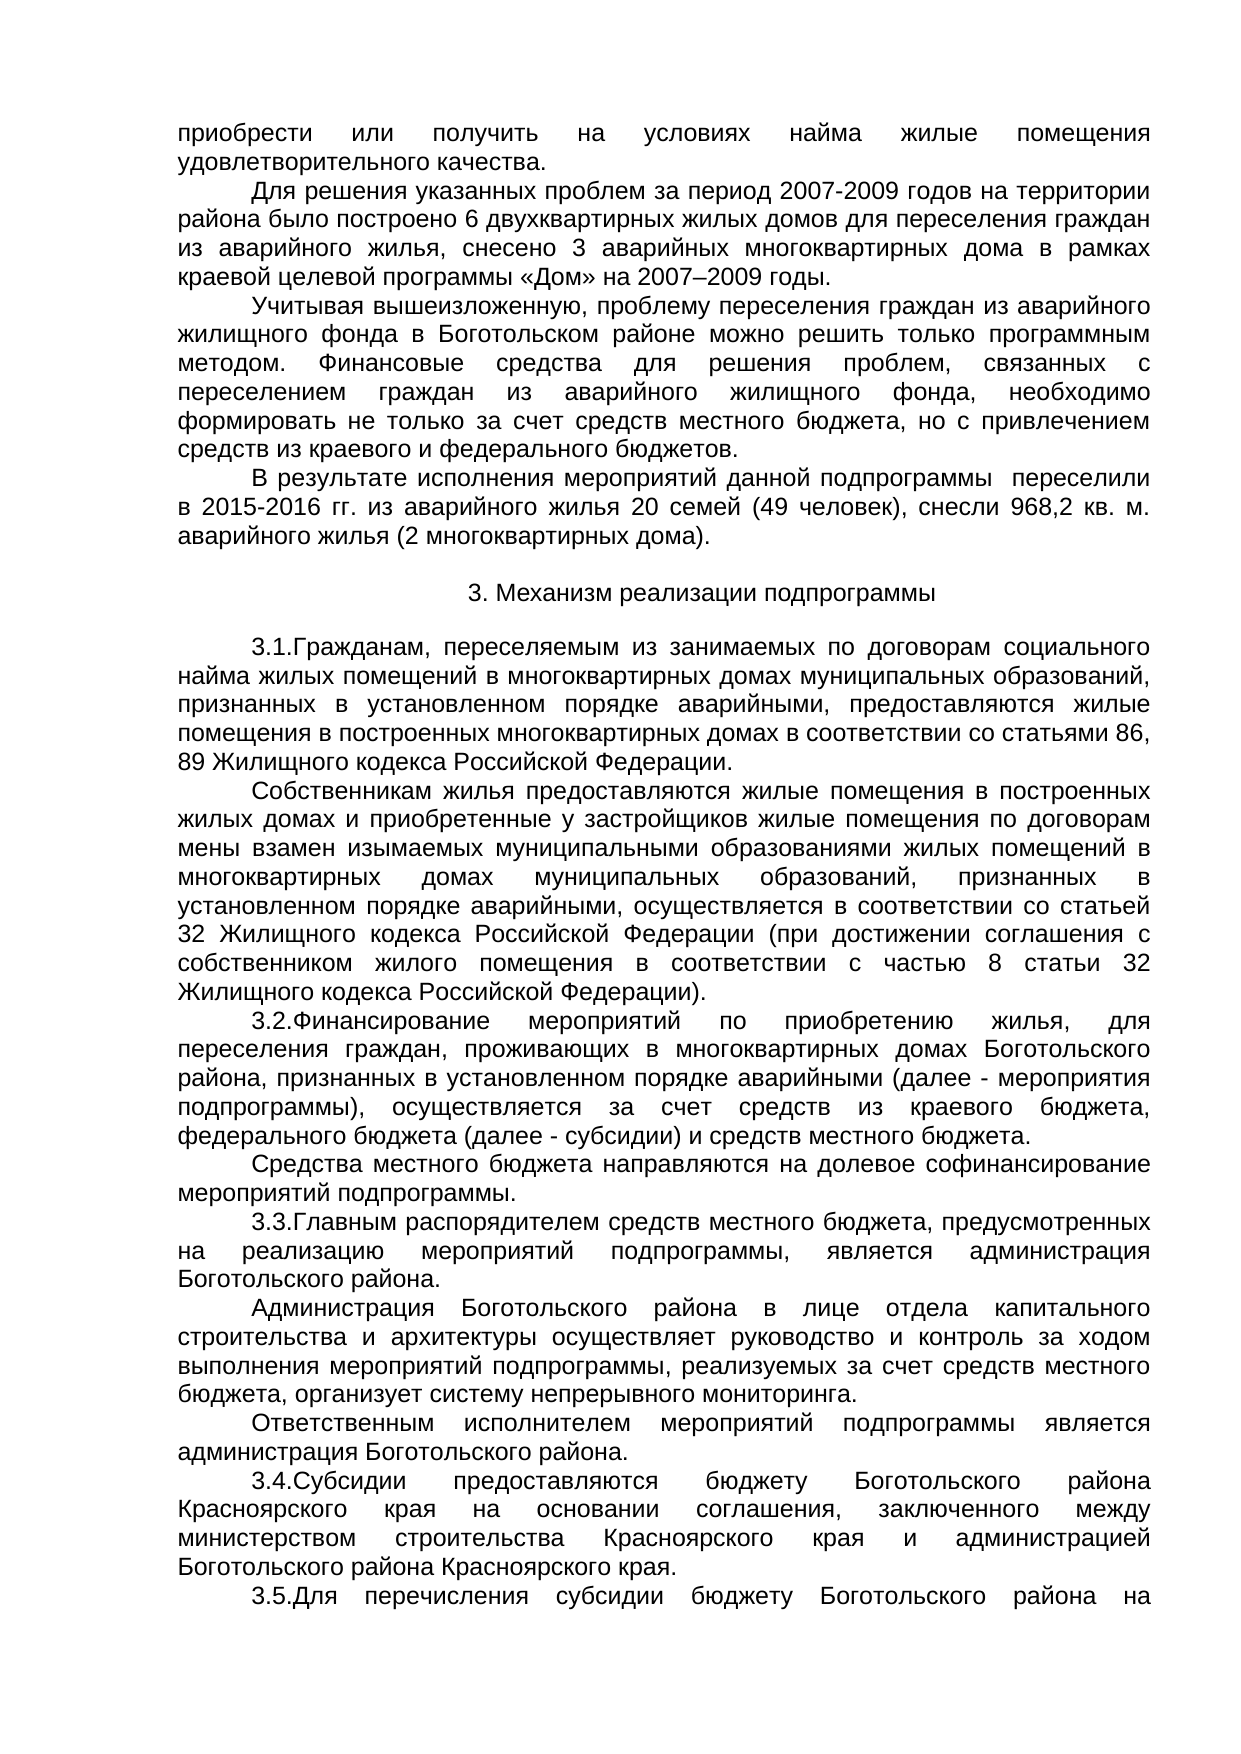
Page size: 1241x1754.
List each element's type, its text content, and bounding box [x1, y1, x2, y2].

text 3.3.Главным распорядителем средств местного бюджета, предусмотренных на реализацию мероприятий подпрограммы, является администрация Боготольского района. [177, 1207, 1152, 1293]
text 3. Механизм реализации подпрограммы [177, 578, 1152, 607]
text 3.2.Финансирование мероприятий по приобретению жилья, для переселения граждан, проживающих в многоквартирных домах Боготольского района, признанных в установленном порядке аварийными (далее - мероприятия подпрограммы), осуществляется за счет средств из краевого бюджета, федерального бюджета (далее - субсидии) и средств местного бюджета. [177, 1006, 1152, 1149]
text Для решения указанных проблем за период 2007-2009 годов на территории района было построено 6 двухквартирных жилых домов для переселения граждан из аварийного жилья, снесено 3 аварийных многоквартирных дома в рамках краевой целевой программы «Дом» на 2007–2009 годы. [177, 176, 1152, 291]
text Средства местного бюджета направляются на долевое софинансирование мероприятий подпрограммы. [177, 1149, 1152, 1207]
text Собственникам жилья предоставляются жилые помещения в построенных жилых домах и приобретенные у застройщиков жилые помещения по договорам мены взамен изымаемых муниципальными образованиями жилых помещений в многоквартирных домах муниципальных образований, признанных в установленном порядке аварийными, осуществляется в соответствии со статьей 32 Жилищного кодекса Российской Федерации (при достижении соглашения с собственником жилого помещения в соответствии с частью 8 статьи 32 Жилищного кодекса Российской Федерации). [177, 776, 1152, 1006]
text Ответственным исполнителем мероприятий подпрограммы является администрация Боготольского района. [177, 1408, 1152, 1466]
text Администрация Боготольского района в лице отдела капитального строительства и архитектуры осуществляет руководство и контроль за ходом выполнения мероприятий подпрограммы, реализуемых за счет средств местного бюджета, организует систему непрерывного мониторинга. [177, 1293, 1152, 1408]
text 3.1.Гражданам, переселяемым из занимаемых по договорам социального найма жилых помещений в многоквартирных домах муниципальных образований, признанных в установленном порядке аварийными, предоставляются жилые помещения в построенных многоквартирных домах в соответствии со статьями 86, 89 Жилищного кодекса Российской Федерации. [177, 632, 1152, 776]
text В результате исполнения мероприятий данной подпрограммы переселили в 2015-2016 гг. из аварийного жилья 20 семей (49 человек), снесли 968,2 кв. м. аварийного жилья (2 многоквартирных дома). [177, 463, 1152, 549]
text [177, 118, 1152, 176]
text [177, 1581, 1152, 1609]
text 3.4.Субсидии предоставляются бюджету Боготольского района Красноярского края на основании соглашения, заключенного между министерством строительства Красноярского края и администрацией Боготольского района Красноярского края. [177, 1466, 1152, 1581]
text Учитывая вышеизложенную, проблему переселения граждан из аварийного жилищного фонда в Боготольском районе можно решить только программным методом. Финансовые средства для решения проблем, связанных с переселением граждан из аварийного жилищного фонда, необходимо формировать не только за счет средств местного бюджета, но с привлечением средств из краевого и федерального бюджетов. [177, 291, 1152, 463]
